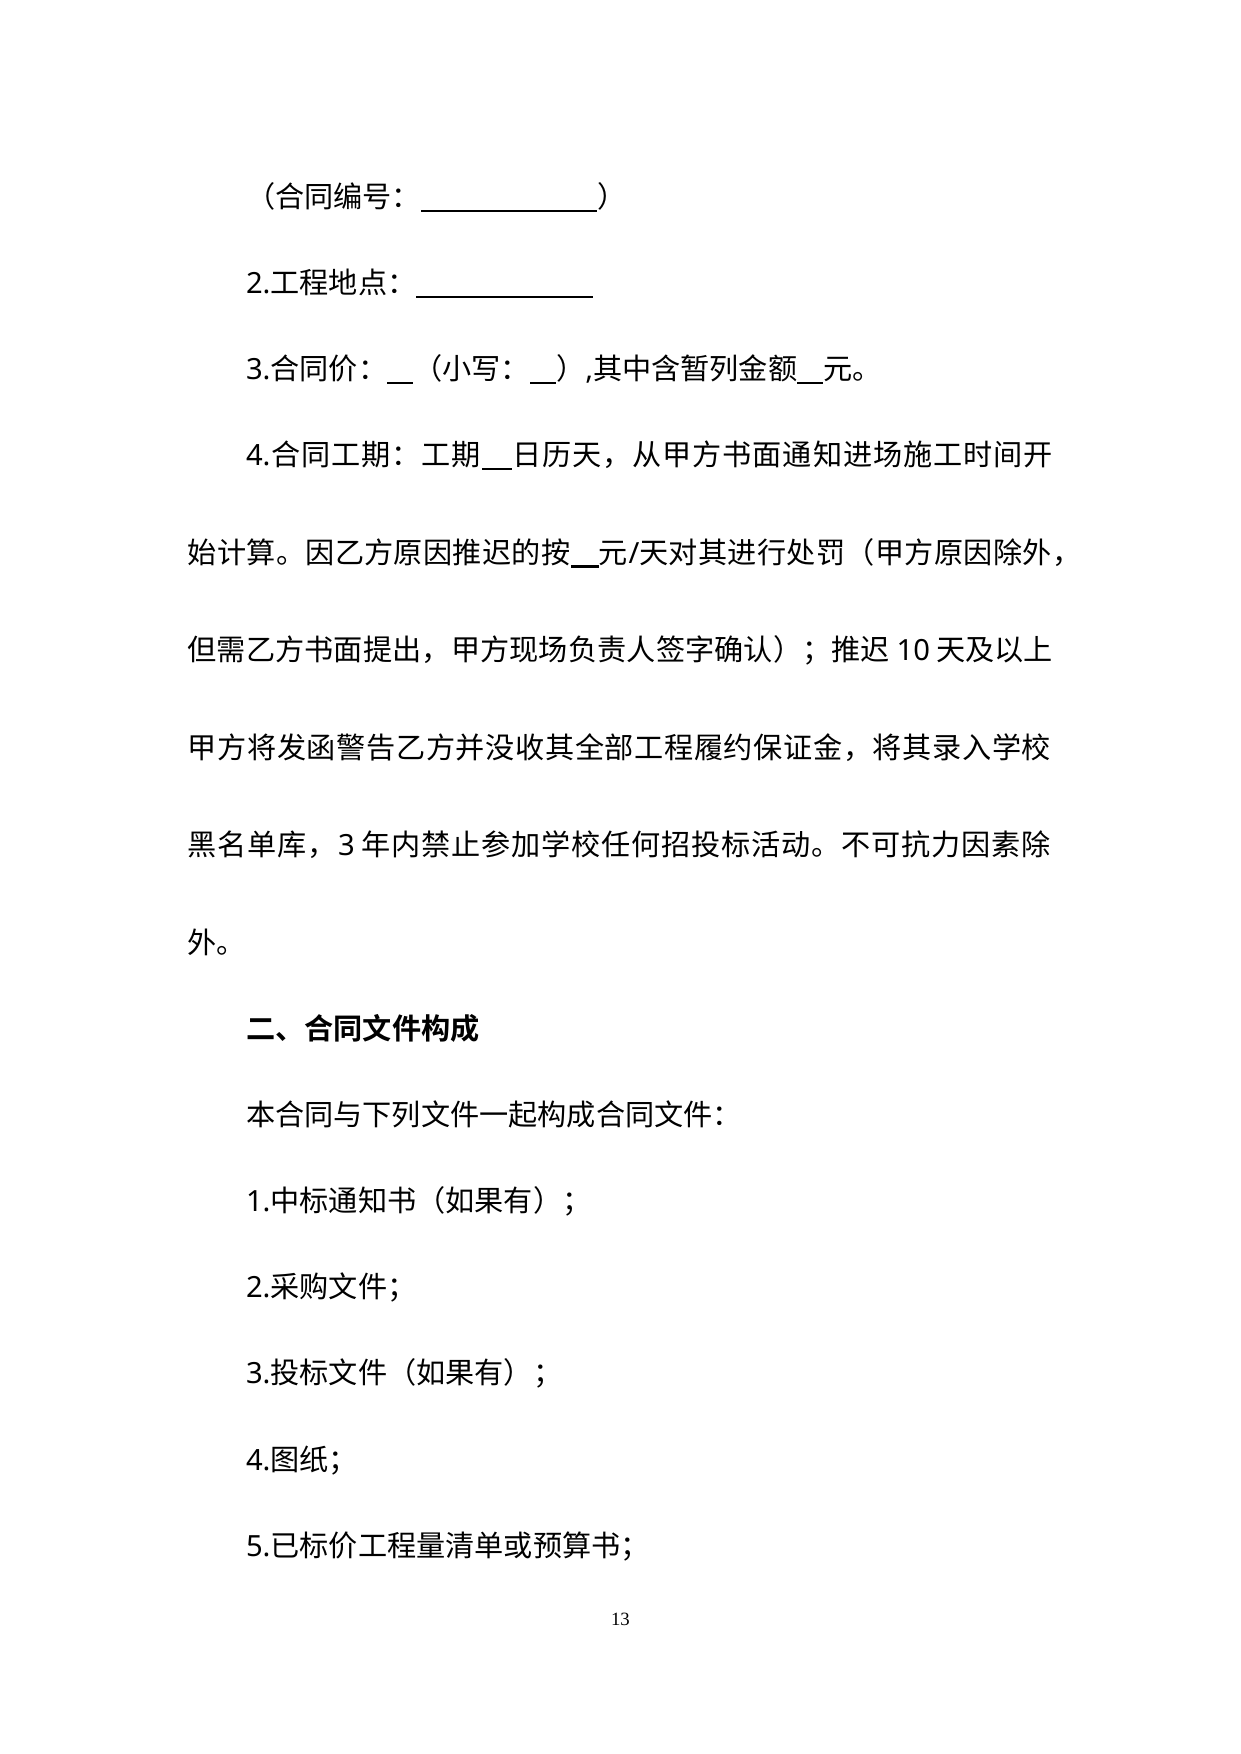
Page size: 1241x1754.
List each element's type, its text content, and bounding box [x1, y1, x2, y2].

text 5.已标价工程量清单或预算书； [187, 1511, 1053, 1576]
text 二、合同文件构成 [187, 994, 1053, 1059]
text 1.中标通知书（如果有）； [187, 1166, 1053, 1231]
text 本合同与下列文件一起构成合同文件： [187, 1080, 1053, 1145]
text 3.合同价： （小写： ）,其中含暂列金额 元。 [187, 334, 1053, 399]
text 2.工程地点： [187, 248, 1053, 313]
text 4.图纸； [187, 1425, 1053, 1490]
text 4.合同工期：工期 日历天，从甲方书面通知进场施工时间开始计算。因乙方原因推迟的按 元/天对其进行处罚（甲方原因除外，但需乙方书面提出，甲方现场负责人签字确认）；推迟10天及以上甲方将发函警告乙方并没收其全部工程履约保证金，将其录入学校黑名单库，3年内禁止参加学校任何招投标活动。不可抗力因素除外。 [187, 420, 1053, 973]
text （合同编号： ） [187, 162, 1053, 227]
text 3.投标文件（如果有）； [187, 1339, 1053, 1404]
text 2.采购文件； [187, 1252, 1053, 1317]
